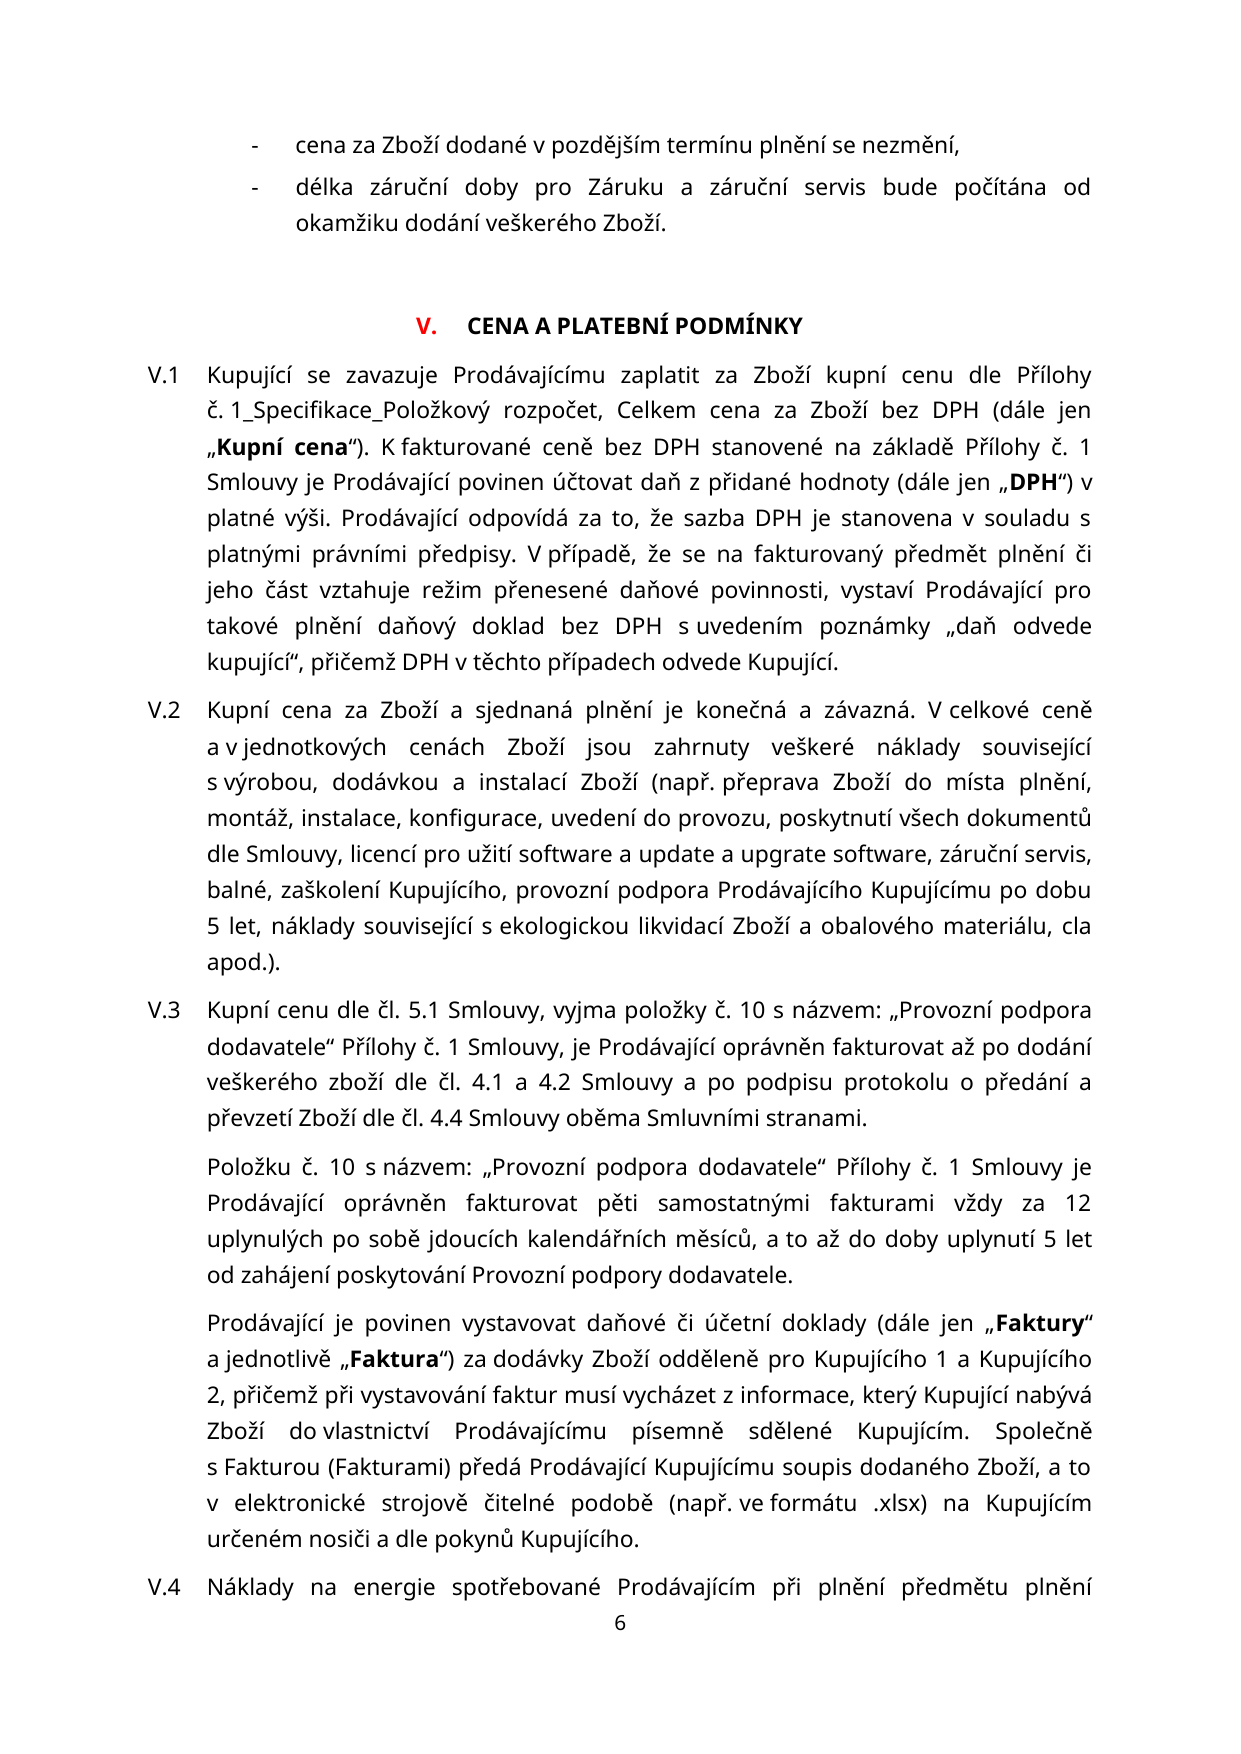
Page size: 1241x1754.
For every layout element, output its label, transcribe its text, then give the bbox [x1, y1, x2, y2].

subtitle Kupní cena za Zboží a sjednaná plnění je konečná a závazná. V celkové ceně a v jednotkových cenách Zboží jsou zahrnuty veškeré náklady související s výrobou, dodávkou a instalací Zboží (např. přeprava Zboží do místa plnění, montáž, instalace, konfigurace, uvedení do provozu, poskytnutí všech dokumentů dle Smlouvy, licencí pro užití software a update a upgrate software, záruční servis, balné, zaškolení Kupujícího, provozní podpora Prodávajícího Kupujícímu po dobu 5 let, náklady související s ekologickou likvidací Zboží a obalového materiálu, cla apod.). [148, 694, 1093, 977]
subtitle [148, 1571, 1093, 1602]
subtitle Položku č. 10 s názvem: „Provozní podpora dodavatele“ Přílohy č. 1 Smlouvy je Prodávající oprávněn fakturovat pěti samostatnými fakturami vždy za 12 uplynulých po sobě jdoucích kalendářních měsíců, a to až do doby uplynutí 5 let od zahájení poskytování Provozní podpory dodavatele. [207, 1151, 1093, 1290]
subtitle Kupní cenu dle čl. 5.1 Smlouvy, vyjma položky č. 10 s názvem: „Provozní podpora dodavatele“ Přílohy č. 1 Smlouvy, je Prodávající oprávněn fakturovat až po dodání veškerého zboží dle čl. 4.1 a 4.2 Smlouvy a po podpisu protokolu o předání a převzetí Zboží dle čl. 4.4 Smlouvy oběma Smluvními stranami. [148, 994, 1093, 1133]
text Prodávající je povinen vystavovat daňové či účetní doklady (dále jen „Faktury“ a jednotlivě „Faktura“) za dodávky Zboží odděleně pro Kupujícího 1 a Kupujícího 2, přičemž při vystavování faktur musí vycházet z informace, který Kupující nabývá Zboží do vlastnictví Prodávajícímu písemně sdělené Kupujícím. Společně s Fakturou (Fakturami) předá Prodávající Kupujícímu soupis dodaného Zboží, a to v elektronické strojově čitelné podobě (např. ve formátu .xlsx) na Kupujícím určeném nosiči a dle pokynů Kupujícího. [207, 1307, 1093, 1499]
subtitle cena za Zboží dodané v pozdějším termínu plnění se nezmění, [251, 129, 1093, 160]
subtitle CENA A PLATEBNÍ PODMÍNKY [148, 310, 1093, 341]
subtitle Kupující se zavazuje Prodávajícímu zaplatit za Zboží kupní cenu dle Přílohy č. 1_Specifikace_Položkový rozpočet, Celkem cena za Zboží bez DPH (dále jen „Kupní cena“). K fakturované ceně bez DPH stanovené na základě Přílohy č. 1 Smlouvy je Prodávající povinen účtovat daň z přidané hodnoty (dále jen „DPH“) v platné výši. Prodávající odpovídá za to, že sazba DPH je stanovena v souladu s platnými právními předpisy. V případě, že se na fakturovaný předmět plnění či jeho část vztahuje režim přenesené daňové povinnosti, vystaví Prodávající pro takové plnění daňový doklad bez DPH s uvedením poznámky „daň odvede kupující“, přičemž DPH v těchto případech odvede Kupující. [148, 358, 1093, 677]
subtitle délka záruční doby pro Záruku a záruční servis bude počítána od okamžiku dodání veškerého Zboží. [251, 171, 1093, 238]
text Prodávající je povinen vystavovat daňové či účetní doklady (dále jen „Faktury“ a jednotlivě „Faktura“) za dodávky Zboží odděleně pro Kupujícího 1 a Kupujícího 2, přičemž při vystavování faktur musí vycházet z informace, který Kupující nabývá Zboží do vlastnictví Prodávajícímu písemně sdělené Kupujícím. Společně s Fakturou (Fakturami) předá Prodávající Kupujícímu soupis dodaného Zboží, a to v elektronické strojově čitelné podobě (např. ve formátu .xlsx) na Kupujícím určeném nosiči a dle pokynů Kupujícího. [207, 1500, 1093, 1554]
